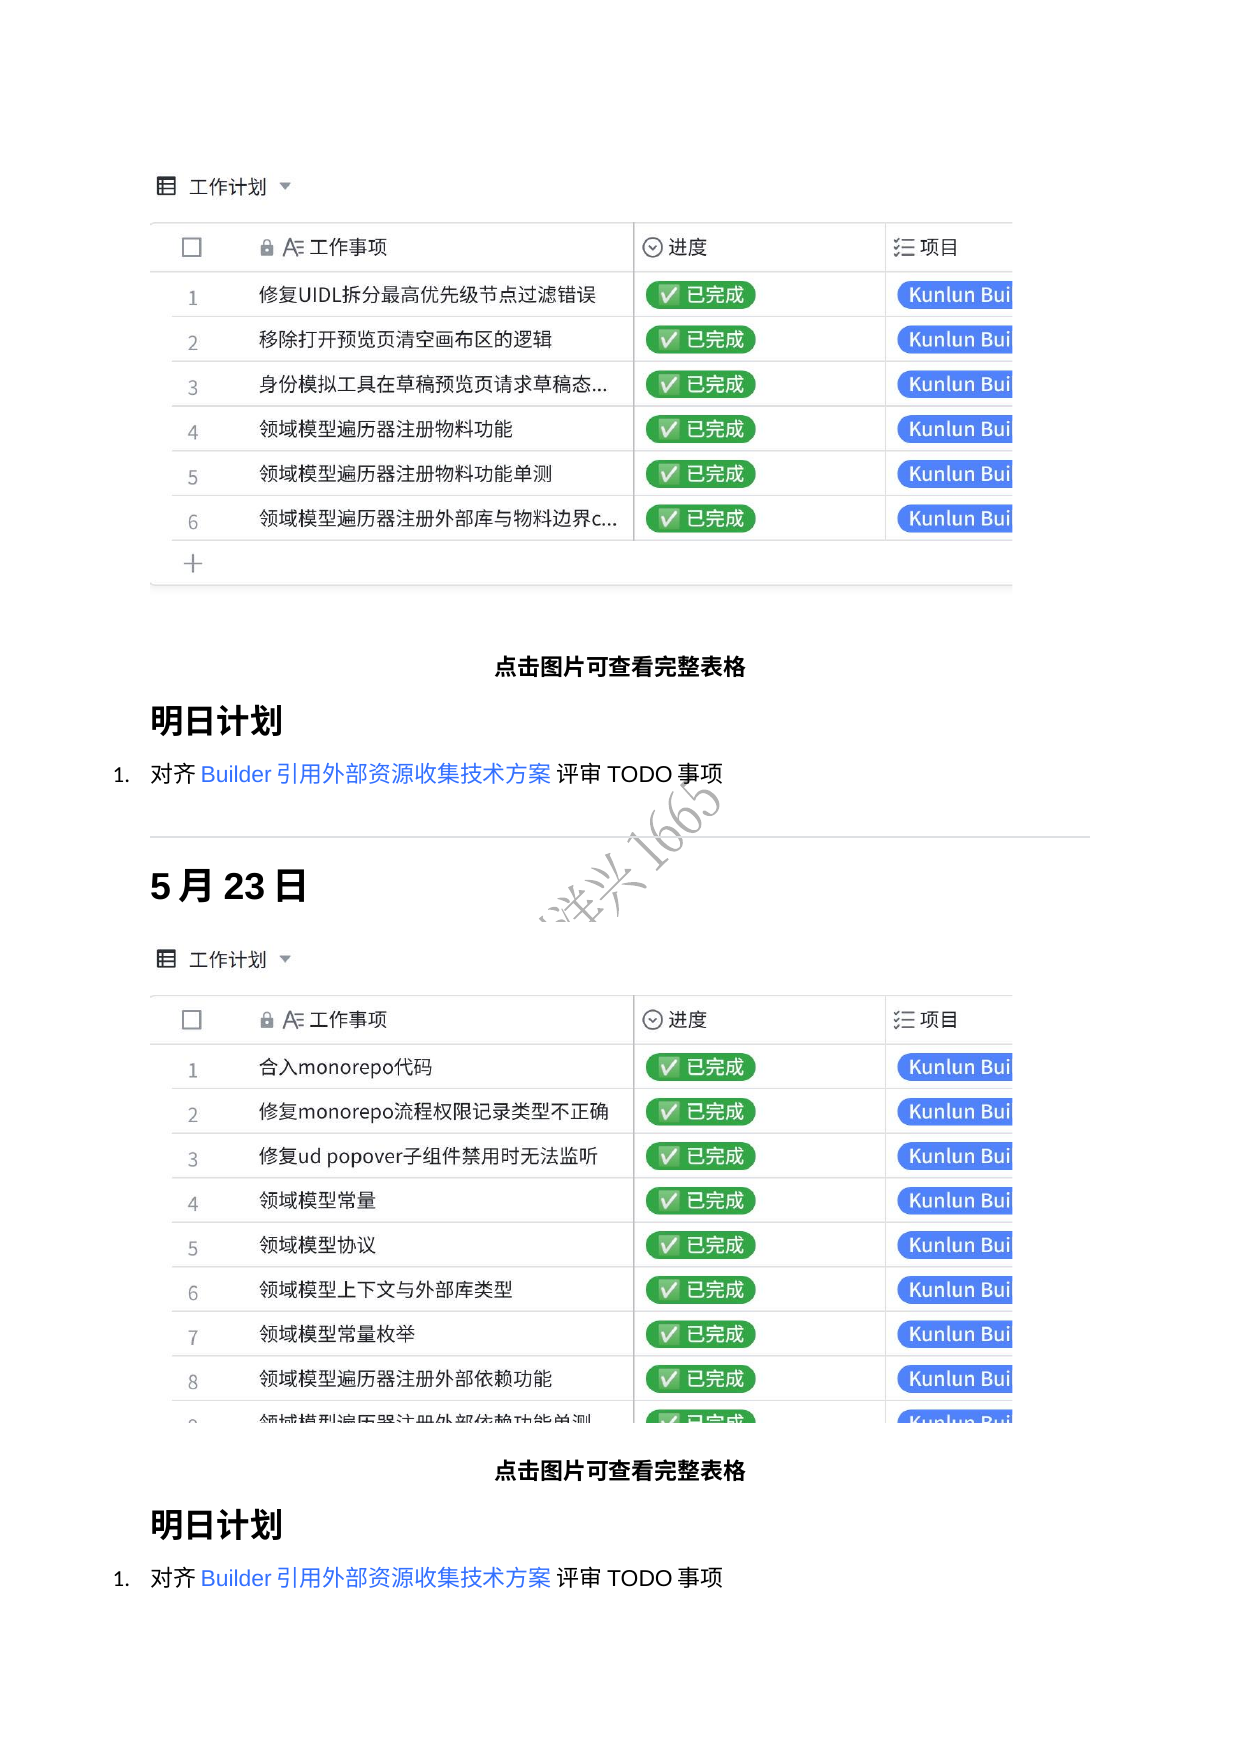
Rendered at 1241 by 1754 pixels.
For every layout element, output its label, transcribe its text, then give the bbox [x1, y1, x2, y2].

picture [150, 922, 1013, 1423]
list 对齐Builder引用外部资源收集技术方案 评审TODO事项 [112, 1559, 1090, 1593]
text 点击图片可查看完整表格 [150, 649, 1090, 682]
text 点击图片可查看完整表格 [150, 1453, 1090, 1486]
list 对齐Builder引用外部资源收集技术方案 评审TODO事项 [112, 756, 1090, 789]
picture [150, 150, 1013, 619]
